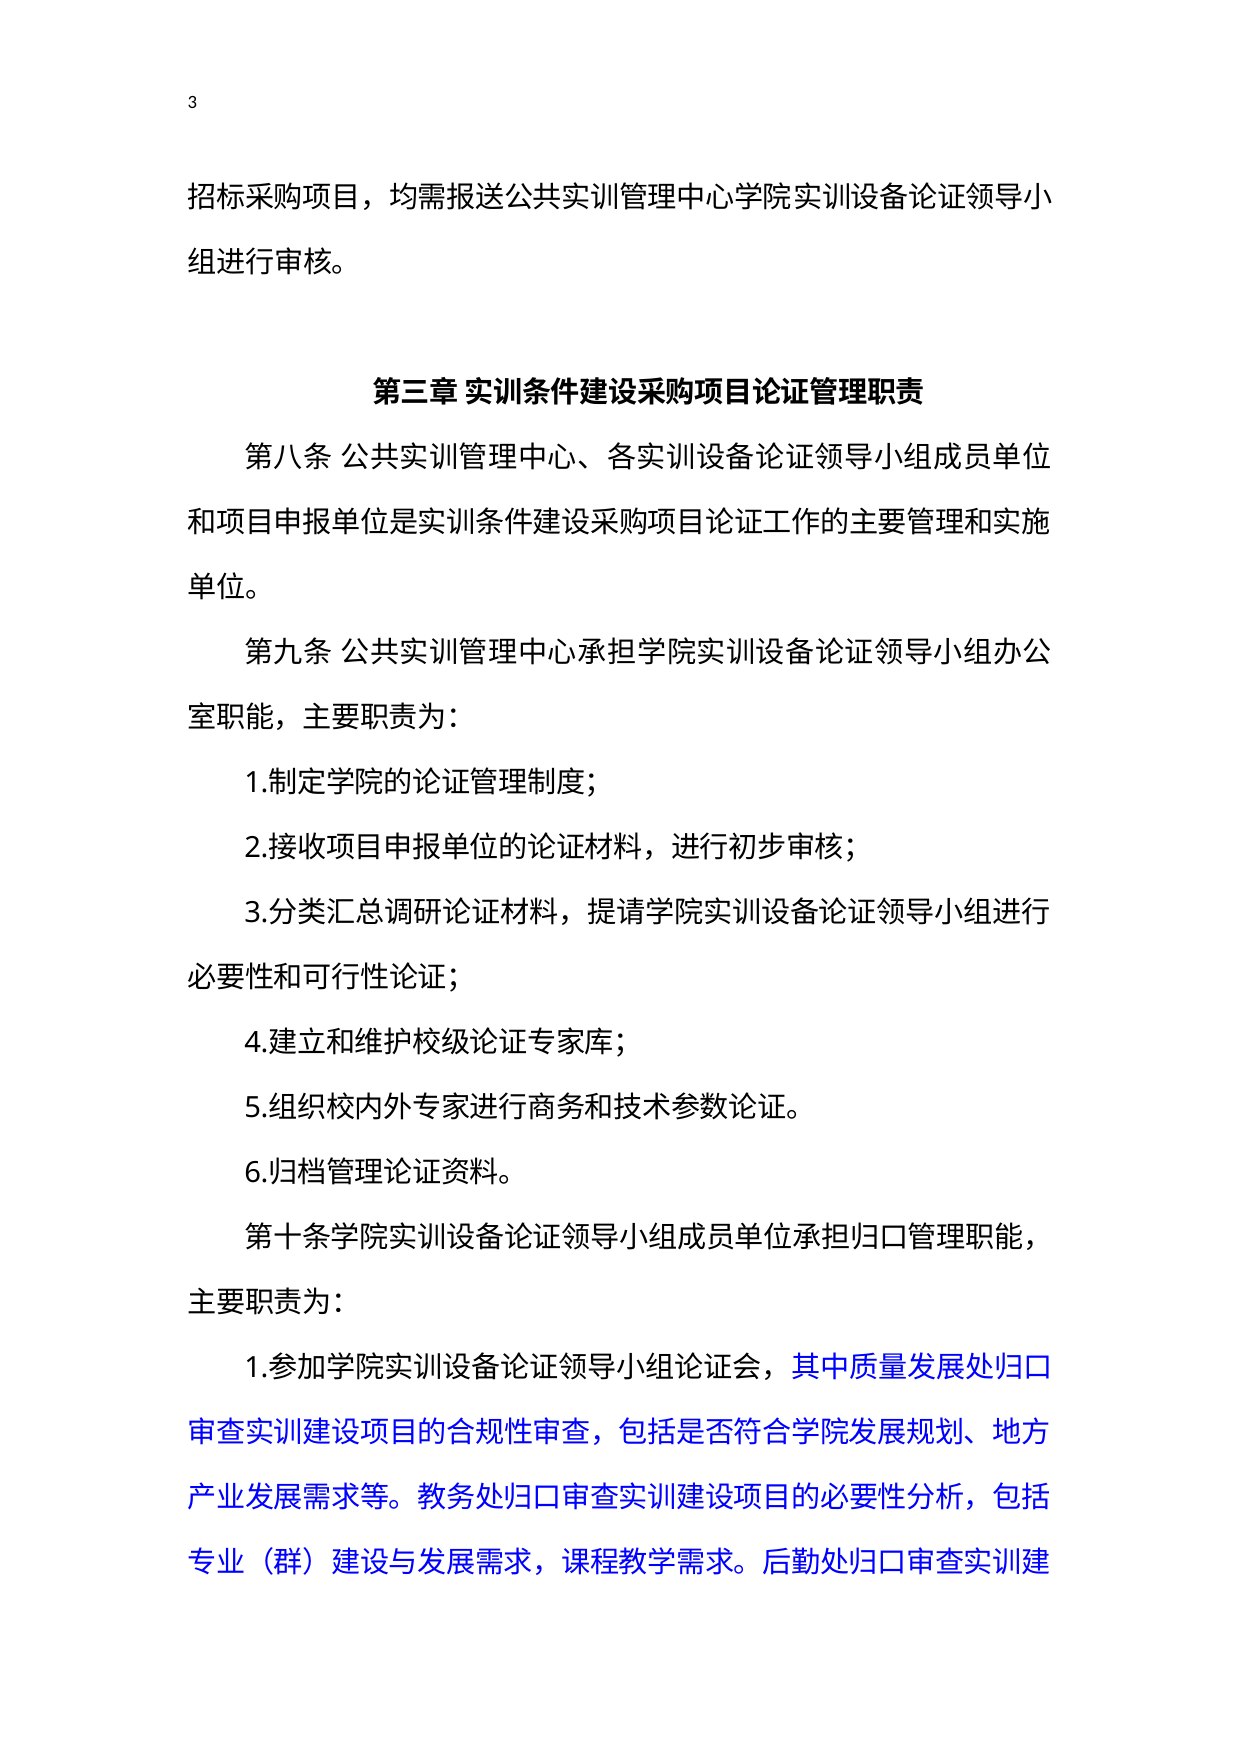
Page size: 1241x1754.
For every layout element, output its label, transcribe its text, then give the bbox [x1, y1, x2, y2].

text 1.制定学院的论证管理制度； [187, 747, 1053, 812]
text 4.建立和维护校级论证专家库； [187, 1007, 1053, 1072]
text 6.归档管理论证资料。 [187, 1137, 1053, 1202]
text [187, 162, 1053, 292]
text 5.组织校内外专家进行商务和技术参数论证。 [187, 1072, 1053, 1137]
text 3.分类汇总调研论证材料，提请学院实训设备论证领导小组进行必要性和可行性论证； [187, 877, 1053, 1007]
text 第三章 实训条件建设采购项目论证管理职责 [187, 357, 1053, 422]
text 第八条 公共实训管理中心、各实训设备论证领导小组成员单位和项目申报单位是实训条件建设采购项目论证工作的主要管理和实施单位。 [187, 422, 1053, 617]
text 2.接收项目申报单位的论证材料，进行初步审核； [187, 812, 1053, 877]
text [187, 1332, 1053, 1592]
text 第十条学院实训设备论证领导小组成员单位承担归口管理职能，主要职责为： [187, 1202, 1053, 1332]
text 第九条 公共实训管理中心承担学院实训设备论证领导小组办公室职能，主要职责为： [187, 617, 1053, 747]
